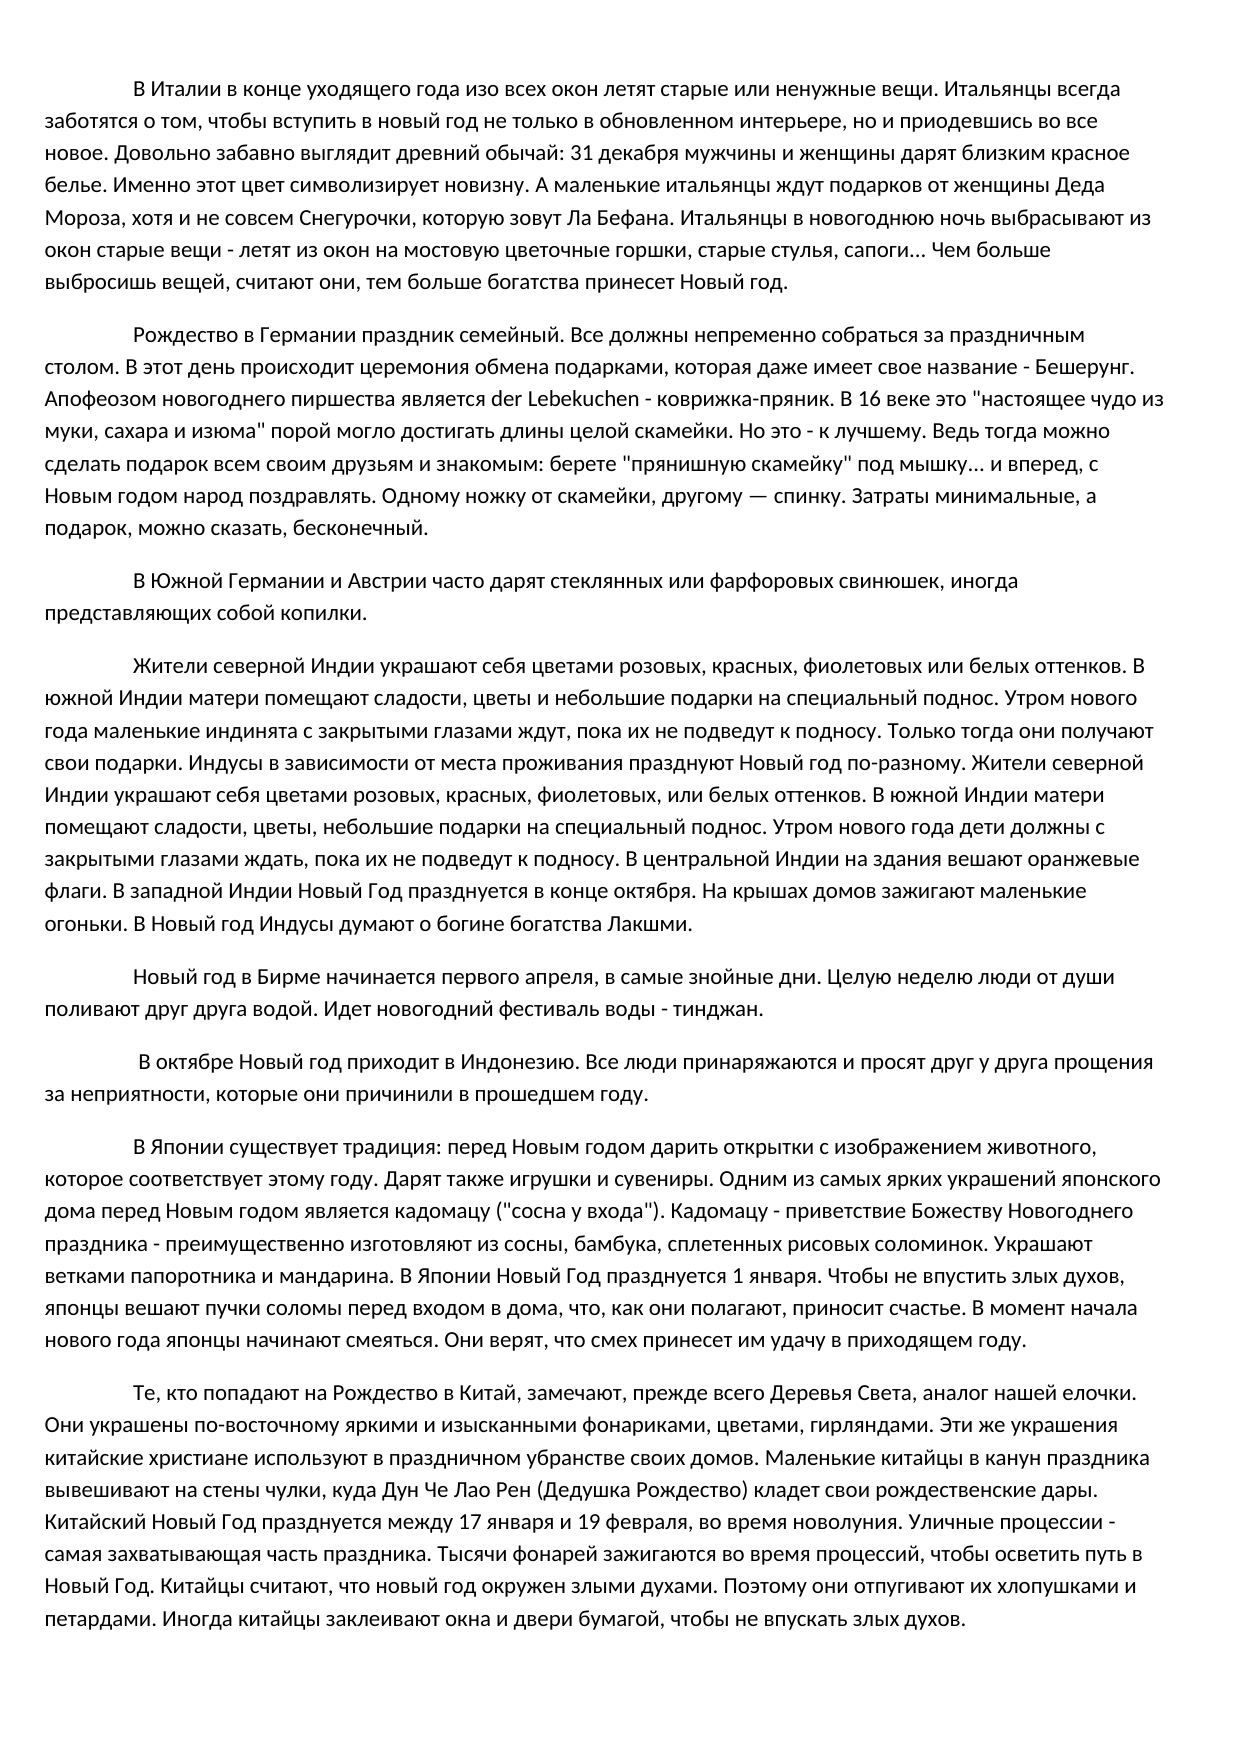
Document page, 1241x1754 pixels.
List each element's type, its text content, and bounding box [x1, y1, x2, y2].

text В Италии в конце уходящего года изо всех окон летят старые или ненужные вещи. Итальянцы всегда заботятся о том, чтобы вступить в новый год не только в обновленном интерьере, но и приодевшись во все новое. Довольно забавно выглядит древний обычай: 31 декабря мужчины и женщины дарят близким красное белье. Именно этот цвет символизирует новизну. А маленькие итальянцы ждут подарков от женщины Деда Мороза, хотя и не совсем Снегурочки, которую зовут Ла Бефана. Итальянцы в новогоднюю ночь выбрасывают из окон старые вещи - летят из окон на мостовую цветочные горшки, старые стулья, сапоги... Чем больше выбросишь вещей, считают они, тем больше богатства принесет Новый год. [44, 74, 1167, 295]
text В Японии существует традиция: перед Новым годом дарить открытки с изображением животного, которое соответствует этому году. Дарят также игрушки и сувениры. Одним из самых ярких украшений японского дома перед Новым годом является кадомацу ("сосна у входа"). Кадомацу - приветствие Божеству Новогоднего праздника - преимущественно изготовляют из сосны, бамбука, сплетенных рисовых соломинок. Украшают ветками папоротника и мандарина. В Японии Новый Год празднуется 1 января. Чтобы не впустить злых духов, японцы вешают пучки соломы перед входом в дома, что, как они полагают, приносит счастье. В момент начала нового года японцы начинают смеяться. Они верят, что смех принесет им удачу в приходящем году. [44, 1132, 1167, 1353]
text Жители северной Индии украшают себя цветами розовых, красных, фиолетовых или белых оттенков. В южной Индии матери помещают сладости, цветы и небольшие подарки на специальный поднос. Утром нового года маленькие индинята с закрытыми глазами ждут, пока их не подведут к подносу. Только тогда они получают свои подарки. Индусы в зависимости от места проживания празднуют Новый год по-разному. Жители северной Индии украшают себя цветами розовых, красных, фиолетовых, или белых оттенков. В южной Индии матери помещают сладости, цветы, небольшие подарки на специальный поднос. Утром нового года дети должны с закрытыми глазами ждать, пока их не подведут к подносу. В центральной Индии на здания вешают оранжевые флаги. В западной Индии Новый Год празднуется в конце октября. На крышах домов зажигают маленькие огоньки. В Новый год Индусы думают о богине богатства Лакшми. [44, 651, 1167, 937]
text В Южной Германии и Австрии часто дарят стеклянных или фарфоровых свинюшек, иногда представляющих собой копилки. [44, 566, 1167, 626]
text Рождество в Германии праздник семейный. Все должны непременно собраться за праздничным столом. В этот день происходит церемония обмена подарками, которая даже имеет свое название - Бешерунг. Апофеозом новогоднего пиршества является der Lebekuchen - коврижка-пряник. В 16 веке это "настоящее чудо из муки, сахара и изюма" порой могло достигать длины целой скамейки. Но это - к лучшему. Ведь тогда можно сделать подарок всем своим друзьям и знакомым: берете "прянишную скамейку" под мышку... и вперед, с Новым годом народ поздравлять. Одному ножку от скамейки, другому — спинку. Затраты минимальные, а подарок, можно сказать, бесконечный. [44, 320, 1167, 541]
text Новый год в Бирме начинается первого апреля, в самые знойные дни. Целую неделю люди от души поливают друг друга водой. Идет новогодний фестиваль воды - тинджан. [44, 962, 1167, 1022]
text В октябре Новый год приходит в Индонезию. Все люди принаряжаются и просят друг у друга прощения за неприятности, которые они причинили в прошедшем году. [44, 1047, 1167, 1107]
text Те, кто попадают на Рождество в Китай, замечают, прежде всего Деревья Света, аналог нашей елочки. Они украшены по-восточному яркими и изысканными фонариками, цветами, гирляндами. Эти же украшения китайские христиане используют в праздничном убранстве своих домов. Маленькие китайцы в канун праздника вывешивают на стены чулки, куда Дун Че Лао Рен (Дедушка Рождество) кладет свои рождественские дары. Китайский Новый Год празднуется между 17 января и 19 февраля, во время новолуния. Уличные процессии - самая захватывающая часть праздника. Тысячи фонарей зажигаются во время процессий, чтобы осветить путь в Новый Год. Китайцы считают, что новый год окружен злыми духами. Поэтому они отпугивают их хлопушками и петардами. Иногда китайцы заклеивают окна и двери бумагой, чтобы не впускать злых духов. [44, 1378, 1167, 1632]
